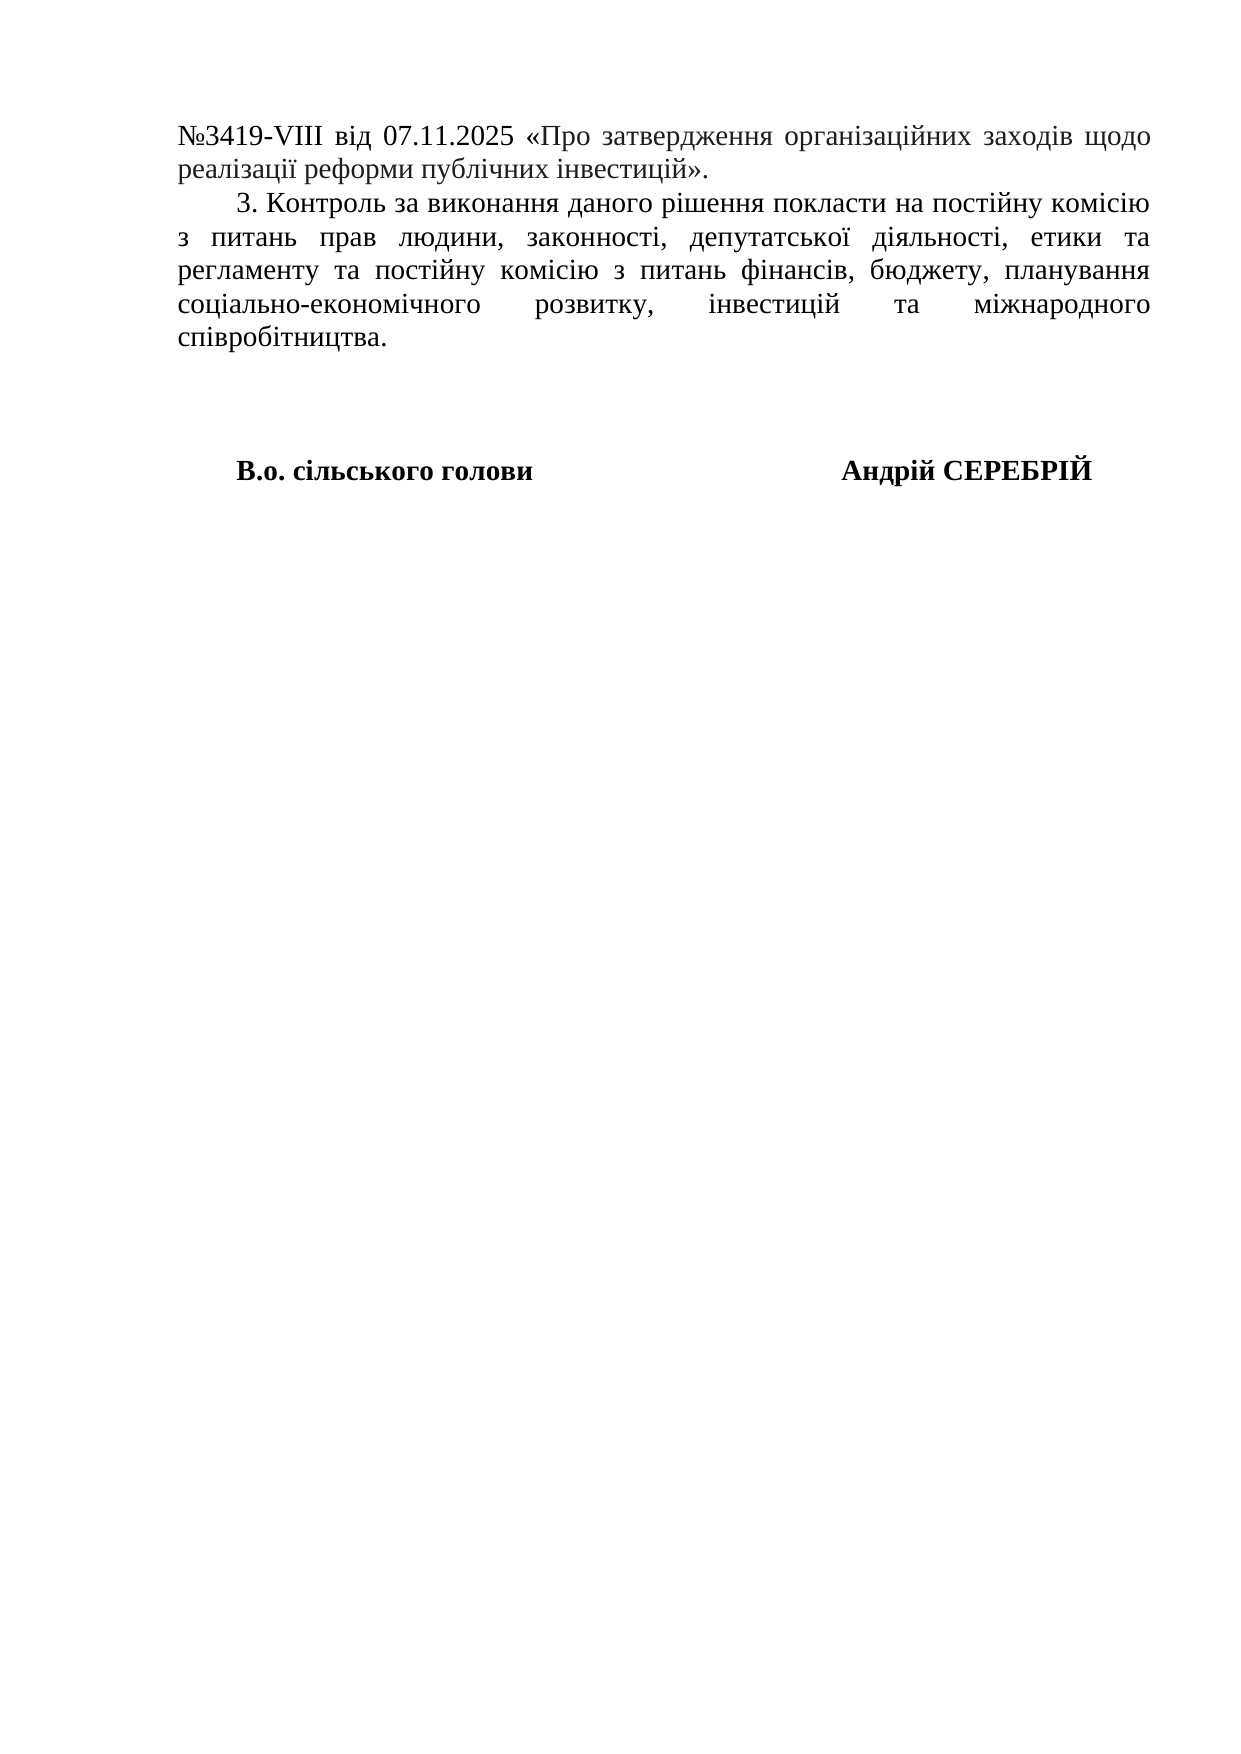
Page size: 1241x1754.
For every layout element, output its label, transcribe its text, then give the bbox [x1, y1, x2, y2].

text В.о. сільського голови Андрій СЕРЕБРІЙ [177, 453, 1152, 487]
list Контроль за виконання даного рішення покласти на постійну комісію з питань прав людини, законності, депутатської діяльності, етики та регламенту та постійну комісію з питань фінансів, бюджету, планування соціально-економічного розвитку, інвестицій та міжнародного співробітництва. [177, 185, 1152, 353]
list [177, 118, 1152, 185]
